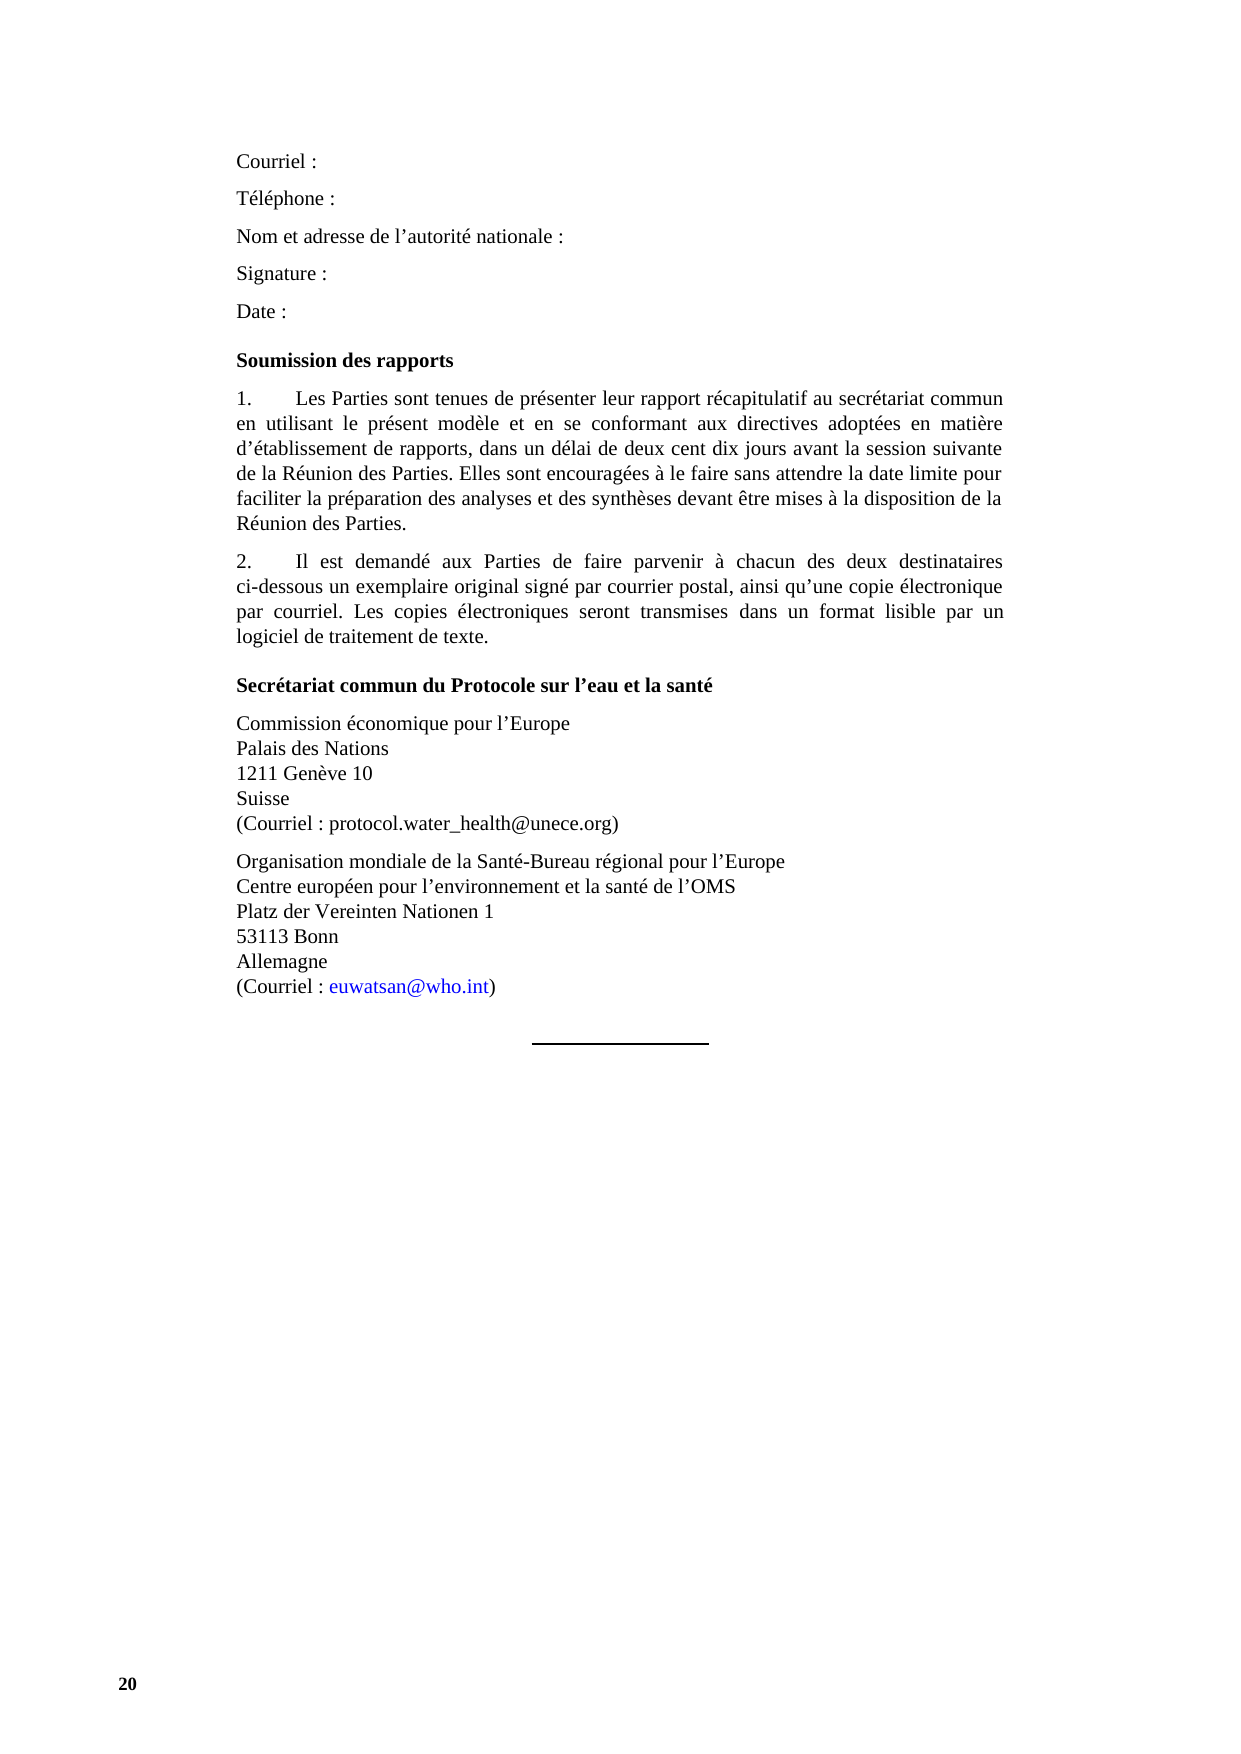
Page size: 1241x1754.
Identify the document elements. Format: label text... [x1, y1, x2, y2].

text 2. Il est demandé aux Parties de faire parvenir à chacun des deux destinataires ci-dessous un exemplaire original signé par courrier postal, ainsi qu’une copie électronique par courriel. Les copies électroniques seront transmises dans un format lisible par un logiciel de traitement de texte. [236, 548, 1004, 648]
text Secrétariat commun du Protocole sur l’eau et la santé [118, 673, 1004, 698]
text 1. Les Parties sont tenues de présenter leur rapport récapitulatif au secrétariat commun en utilisant le présent modèle et en se conformant aux directives adoptées en matière d’établissement de rapports, dans un délai de deux cent dix jours avant la session suivante de la Réunion des Parties. Elles sont encouragées à le faire sans attendre la date limite pour faciliter la préparation des analyses et des synthèses devant être mises à la disposition de la Réunion des Parties. [236, 385, 1004, 535]
text Date : [236, 298, 1004, 323]
text Signature : [236, 260, 1004, 285]
text Courriel : [236, 148, 1004, 173]
text Commission économique pour l’Europe Palais des Nations 1211 Genève 10 Suisse (Courriel : protocol.water_health@unece.org) [236, 710, 1004, 835]
text Organisation mondiale de la Santé-Bureau régional pour l’Europe Centre européen pour l’environnement et la santé de l’OMS Platz der Vereinten Nationen 1 53113 Bonn Allemagne (Courriel : euwatsan@who.int) [236, 848, 1004, 998]
text Soumission des rapports [118, 348, 1004, 373]
text Nom et adresse de l’autorité nationale : [236, 223, 1004, 248]
text Téléphone : [236, 185, 1004, 210]
